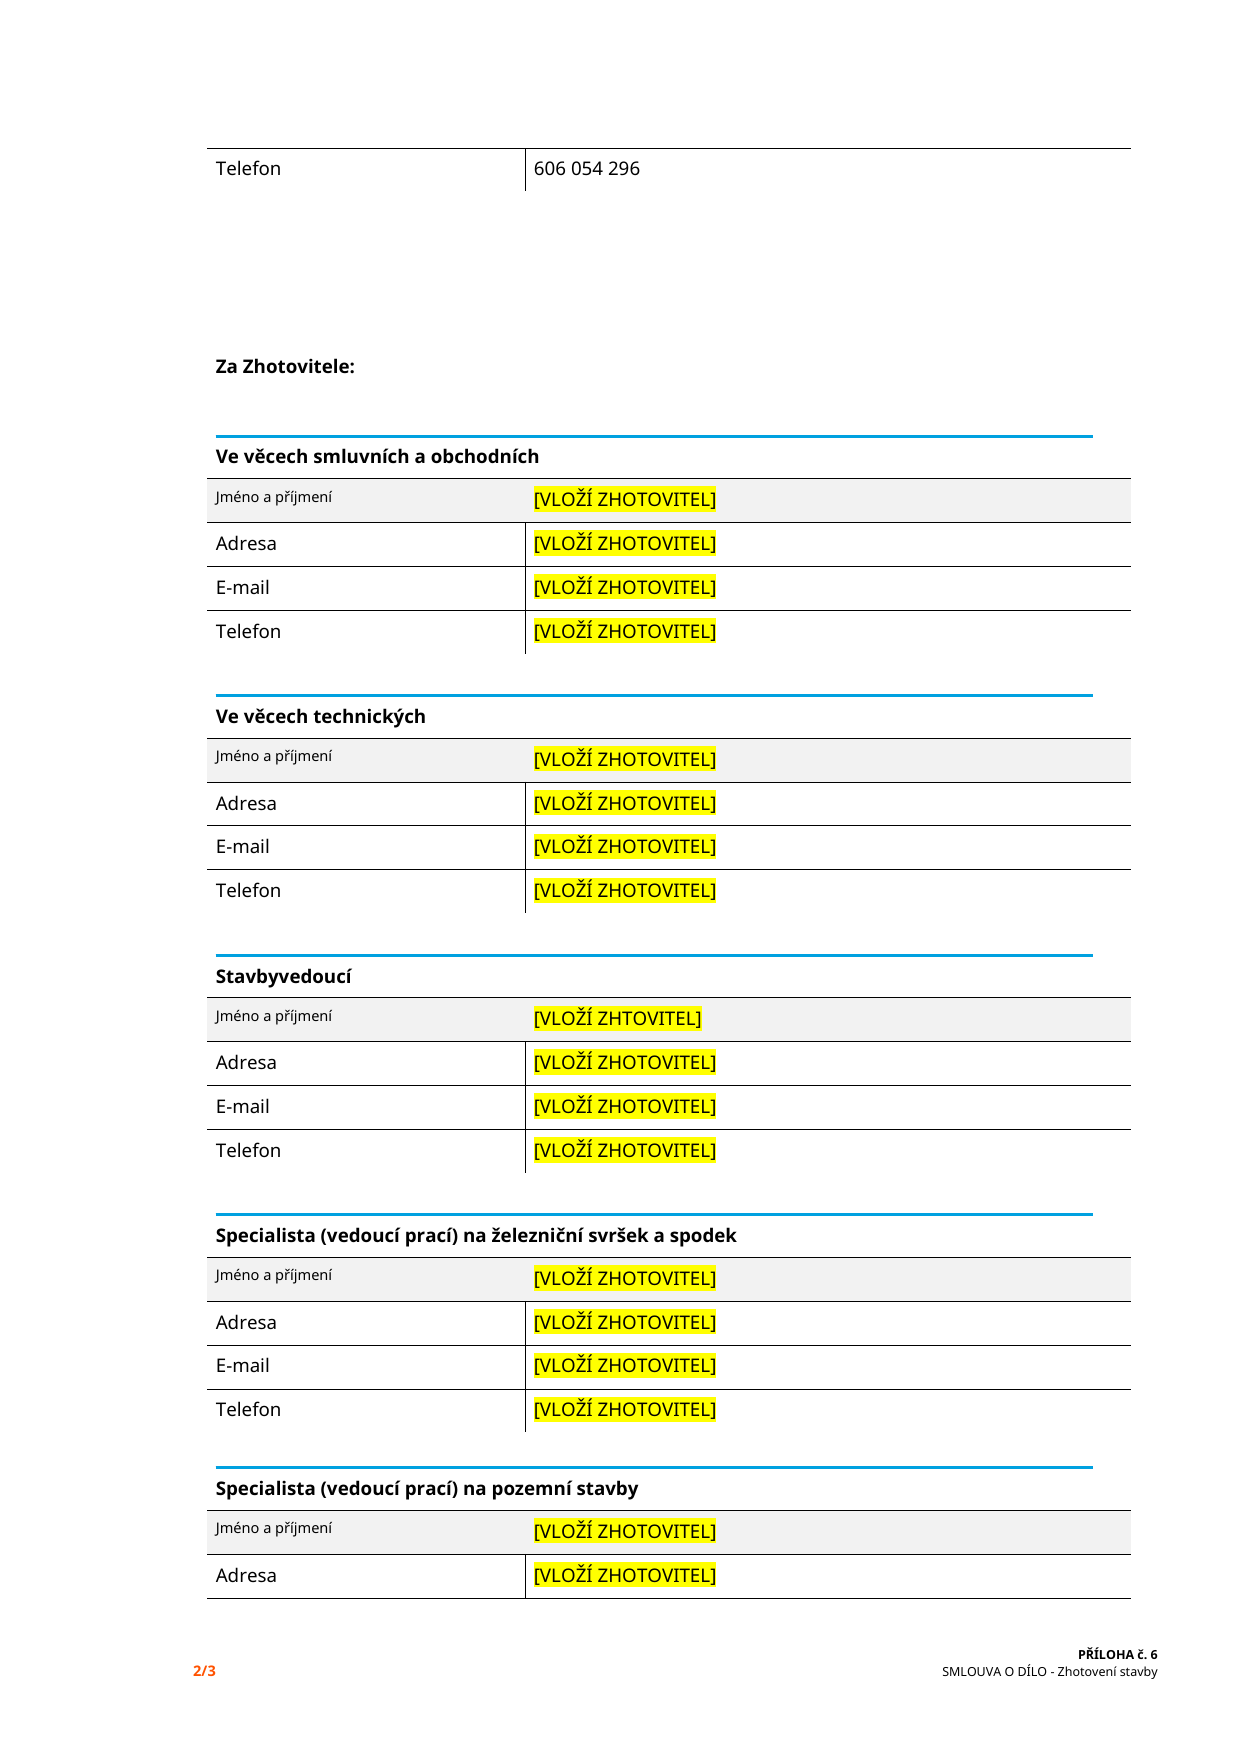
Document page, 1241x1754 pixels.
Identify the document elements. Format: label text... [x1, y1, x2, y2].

table_header Jméno a příjmení [207, 998, 526, 1041]
table_cell [VLOŽÍ ZHOTOVITEL] [526, 1302, 1131, 1344]
text Ve věcech technických [216, 697, 1093, 729]
table_cell [VLOŽÍ ZHOTOVITEL] [526, 783, 1131, 825]
table_cell Adresa [207, 1555, 525, 1597]
table_header [VLOŽÍ ZHOTOVITEL] [526, 739, 1131, 782]
table_cell Adresa [207, 1302, 525, 1344]
table_header [VLOŽÍ ZHTOVITEL] [526, 998, 1131, 1041]
table_cell [VLOŽÍ ZHOTOVITEL] [526, 1042, 1131, 1085]
table_cell [VLOŽÍ ZHOTOVITEL] [526, 567, 1131, 610]
table_cell [VLOŽÍ ZHOTOVITEL] [526, 1346, 1131, 1388]
table_header Jméno a příjmení [207, 1511, 526, 1554]
table_cell [VLOŽÍ ZHOTOVITEL] [526, 611, 1131, 653]
table_cell Telefon [207, 611, 525, 653]
text Ve věcech smluvních a obchodních [216, 438, 1093, 469]
table_cell E-mail [207, 1086, 525, 1129]
table_cell Telefon [207, 149, 525, 191]
text Specialista (vedoucí prací) na železniční svršek a spodek [216, 1216, 1093, 1248]
table_cell [VLOŽÍ ZHOTOVITEL] [526, 826, 1131, 869]
table_cell [VLOŽÍ ZHOTOVITEL] [526, 1130, 1131, 1173]
table_cell Adresa [207, 1042, 525, 1085]
table_header [VLOŽÍ ZHOTOVITEL] [526, 1258, 1131, 1301]
table_cell Adresa [207, 783, 525, 825]
table_cell E-mail [207, 826, 525, 869]
table_cell Telefon [207, 870, 525, 913]
table_cell [VLOŽÍ ZHOTOVITEL] [526, 523, 1131, 566]
table_cell 606 054 296 [526, 149, 1131, 191]
table_header [VLOŽÍ ZHOTOVITEL] [526, 479, 1131, 522]
text Stavbyvedoucí [216, 957, 1093, 988]
table_cell Telefon [207, 1390, 525, 1432]
table_header Jméno a příjmení [207, 479, 526, 522]
table_header [VLOŽÍ ZHOTOVITEL] [526, 1511, 1131, 1554]
table_cell Telefon [207, 1130, 525, 1173]
table_header Jméno a příjmení [207, 1258, 526, 1301]
table_cell [VLOŽÍ ZHOTOVITEL] [526, 1555, 1131, 1597]
table_cell Adresa [207, 523, 525, 566]
text Specialista (vedoucí prací) na pozemní stavby [216, 1469, 1093, 1501]
table_header Jméno a příjmení [207, 739, 526, 782]
table_cell [VLOŽÍ ZHOTOVITEL] [526, 1086, 1131, 1129]
table_cell [VLOŽÍ ZHOTOVITEL] [526, 1390, 1131, 1432]
table_cell E-mail [207, 1346, 525, 1388]
table_cell E-mail [207, 567, 525, 610]
table_cell [VLOŽÍ ZHOTOVITEL] [526, 870, 1131, 913]
text Za Zhotovitele: [216, 353, 1093, 379]
